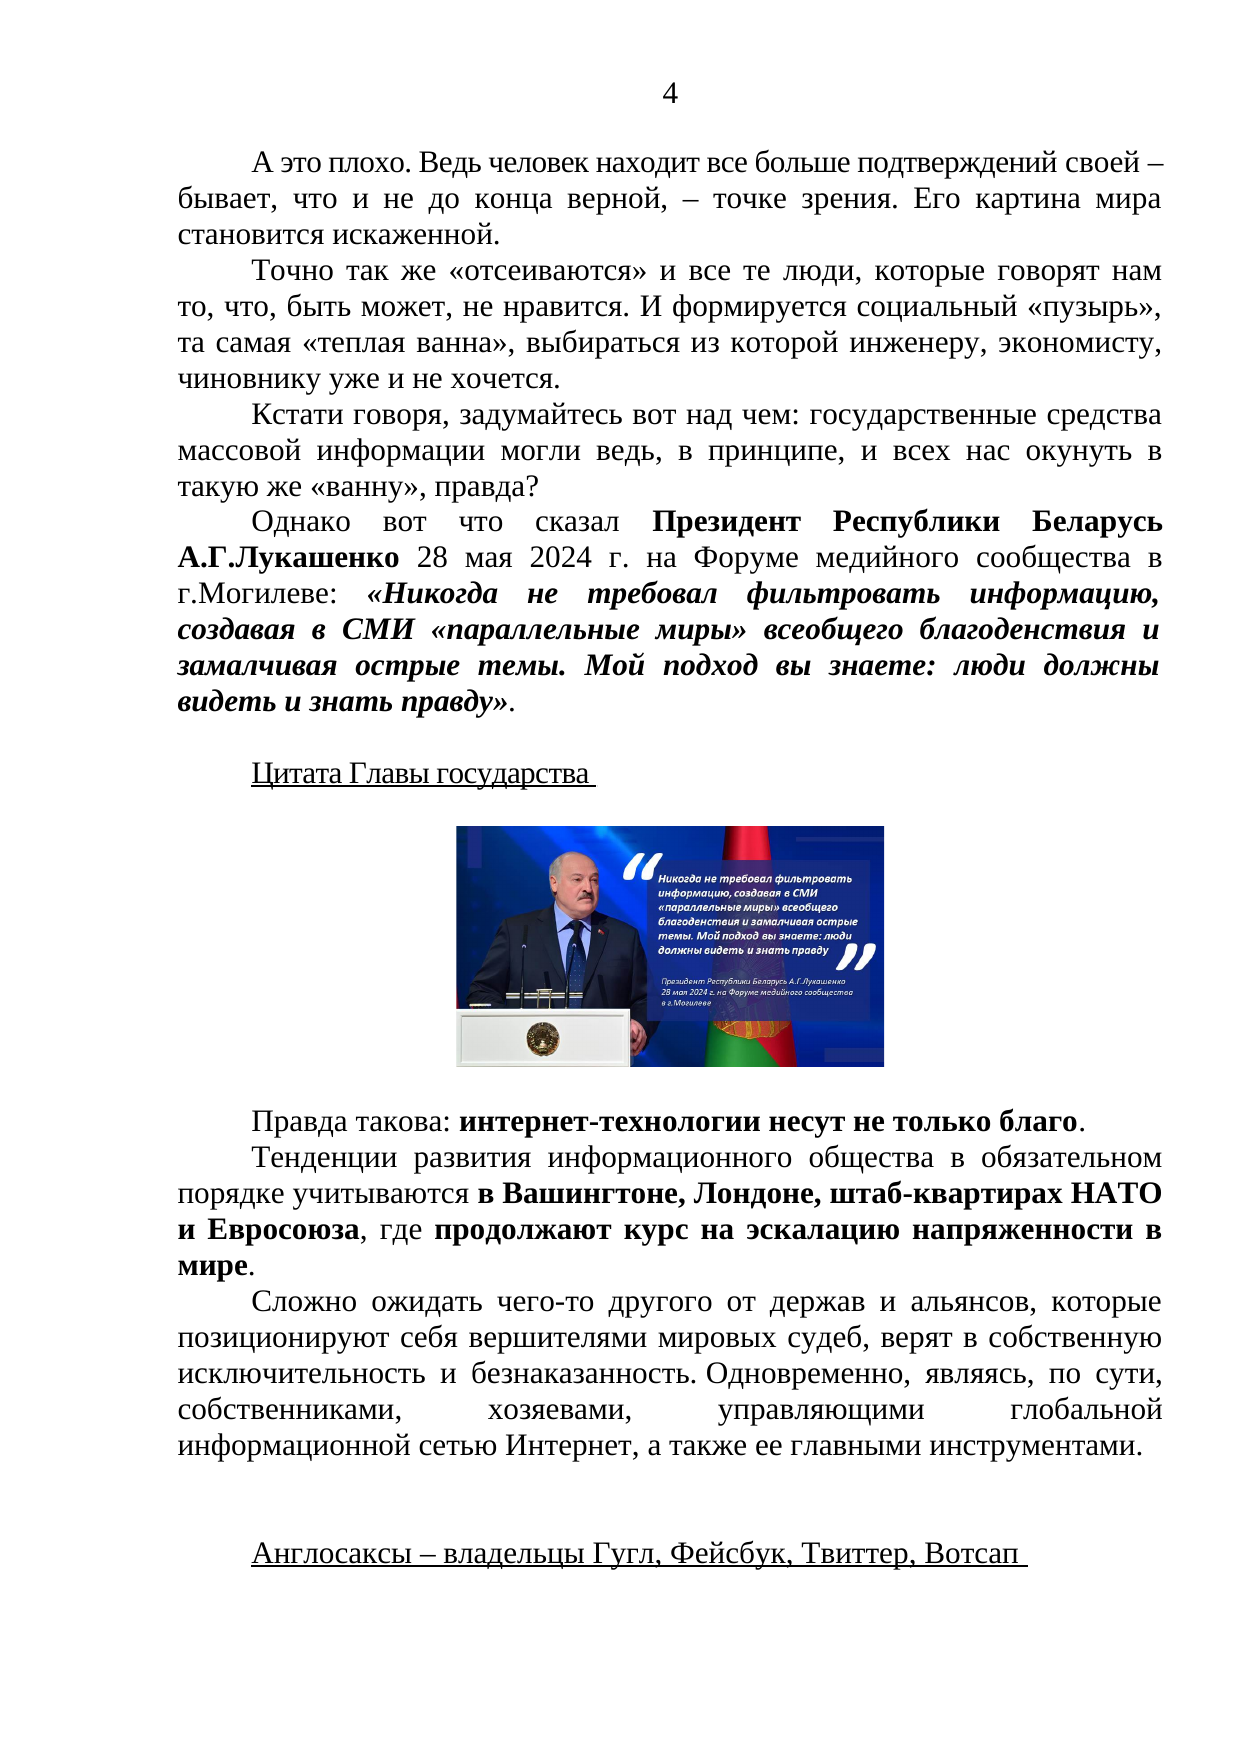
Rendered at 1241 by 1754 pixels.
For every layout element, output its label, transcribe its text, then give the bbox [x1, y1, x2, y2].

text Тенденции развития информационного общества в обязательном порядке учитываются в Вашингтоне, Лондоне, штаб-квартирах НАТО и Евросоюза, где продолжают курс на эскалацию напряженности в мире. [177, 1139, 1163, 1282]
text А это плохо. Ведь человек находит все больше подтверждений своей – бывает, что и не до конца верной, – точке зрения. Его картина мира становится искаженной. [177, 143, 1163, 251]
text Кстати говоря, задумайтесь вот над чем: государственные средства массовой информации могли ведь, в принципе, и всех нас окунуть в такую же «ванну», правда? [177, 395, 1163, 503]
text Точно так же «отсеиваются» и все те люди, которые говорят нам то, что, быть может, не нравится. И формируется социальный «пузырь», та самая «теплая ванна», выбираться из которой инженеру, экономисту, чиновнику уже и не хочется. [177, 251, 1163, 395]
picture [456, 826, 885, 1067]
text Англосаксы – владельцы Гугл, Фейсбук, Твиттер, Вотсап [177, 1534, 1163, 1570]
text Сложно ожидать чего-то другого от держав и альянсов, которые позиционируют себя вершителями мировых судеб, верят в собственную исключительность и безнаказанность. Одновременно, являясь, по сути, собственниками, хозяевами, управляющими глобальной информационной сетью Интернет, а также ее главными инструментами. [177, 1282, 1163, 1462]
text Однако вот что сказал Президент Республики Беларусь А.Г.Лукашенко 28 мая 2024 г. на Форуме медийного сообщества в г.Могилеве: «Никогда не требовал фильтровать информацию, создавая в СМИ «параллельные миры» всеобщего благоденствия и замалчивая острые темы. Мой подход вы знаете: люди должны видеть и знать правду». [177, 503, 1163, 718]
text Правда такова: интернет-технологии несут не только благо. [177, 1103, 1163, 1139]
text Цитата Главы государства [177, 754, 1163, 790]
